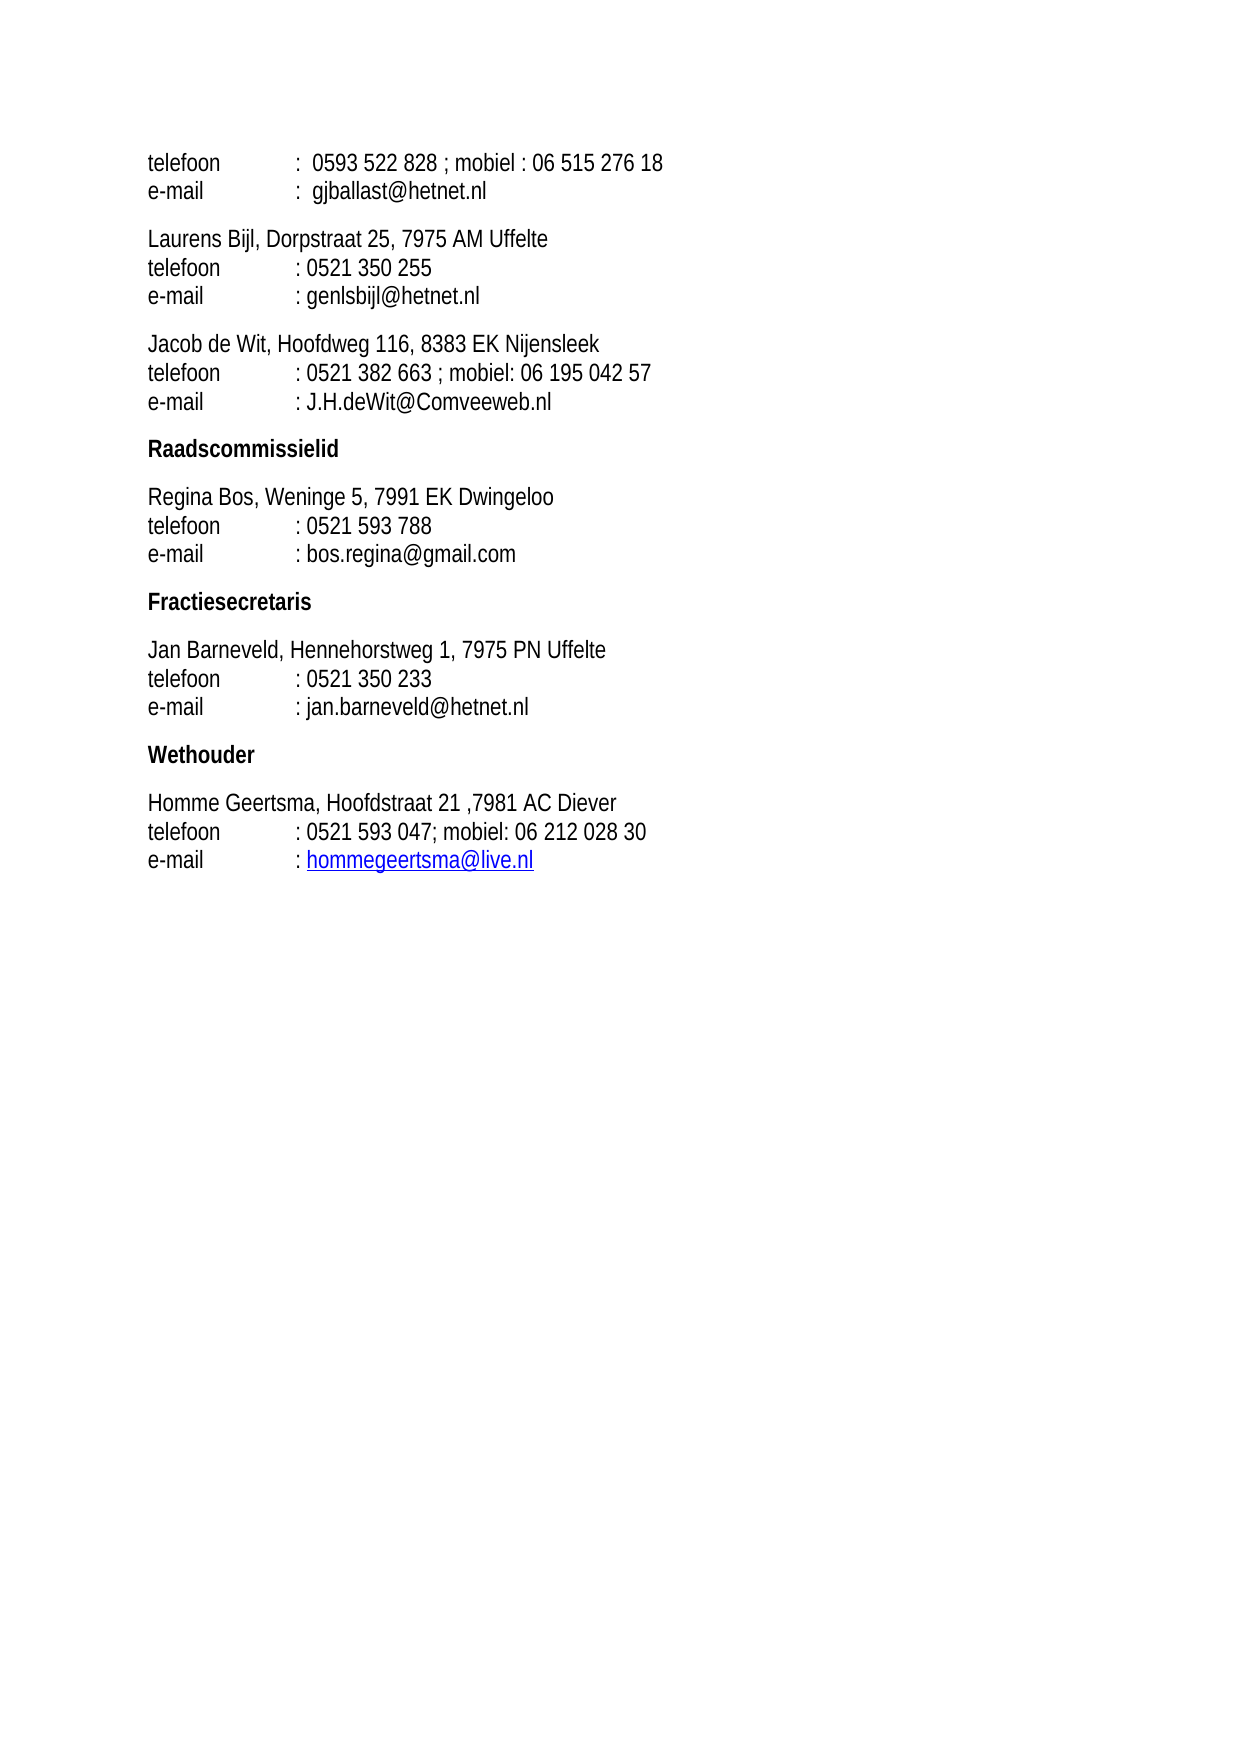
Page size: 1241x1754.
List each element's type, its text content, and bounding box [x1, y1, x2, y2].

text Jan Barneveld, Hennehorstweg 1, 7975 PN Uffelte [148, 635, 1093, 664]
text Laurens Bijl, Dorpstraat 25, 7975 AM Uffelte [148, 224, 1093, 253]
text telefoon : 0521 593 788 [148, 511, 1093, 539]
text telefoon : 0521 382 663 ; mobiel: 06 195 042 57 [148, 358, 1093, 386]
text telefoon : 0521 593 047; mobiel: 06 212 028 30 [148, 817, 1093, 845]
text telefoon : 0593 522 828 ; mobiel : 06 515 276 18 [148, 148, 1093, 176]
text e-mail : gjballast@hetnet.nl [148, 176, 1093, 205]
text e-mail : J.H.deWit@Comveeweb.nl [148, 386, 1093, 415]
text Homme Geertsma, Hoofdstraat 21 Diever [148, 788, 1093, 817]
text telefoon : 0521 350 233 [148, 664, 1093, 692]
text Jacob de Wit, Hoofdweg 116, 8383 EK Nijensleek [148, 329, 1093, 358]
text e-mail : bos.regina@gmail.com [148, 539, 1093, 568]
text Regina Bos, Weninge 5, 7991 EK Dwingeloo [148, 482, 1093, 511]
text Wethouder [148, 740, 1093, 769]
text Raadscommissielid [148, 434, 1093, 463]
text Fractiesecretaris [148, 587, 1093, 616]
text e-mail : hommegeertsma@live.nl [148, 845, 1093, 874]
text telefoon : 0521 350 255 [148, 253, 1093, 281]
text e-mail : jan.barneveld@hetnet.nl [148, 692, 1093, 721]
text e-mail : genlsbijl@hetnet.nl [148, 281, 1093, 310]
